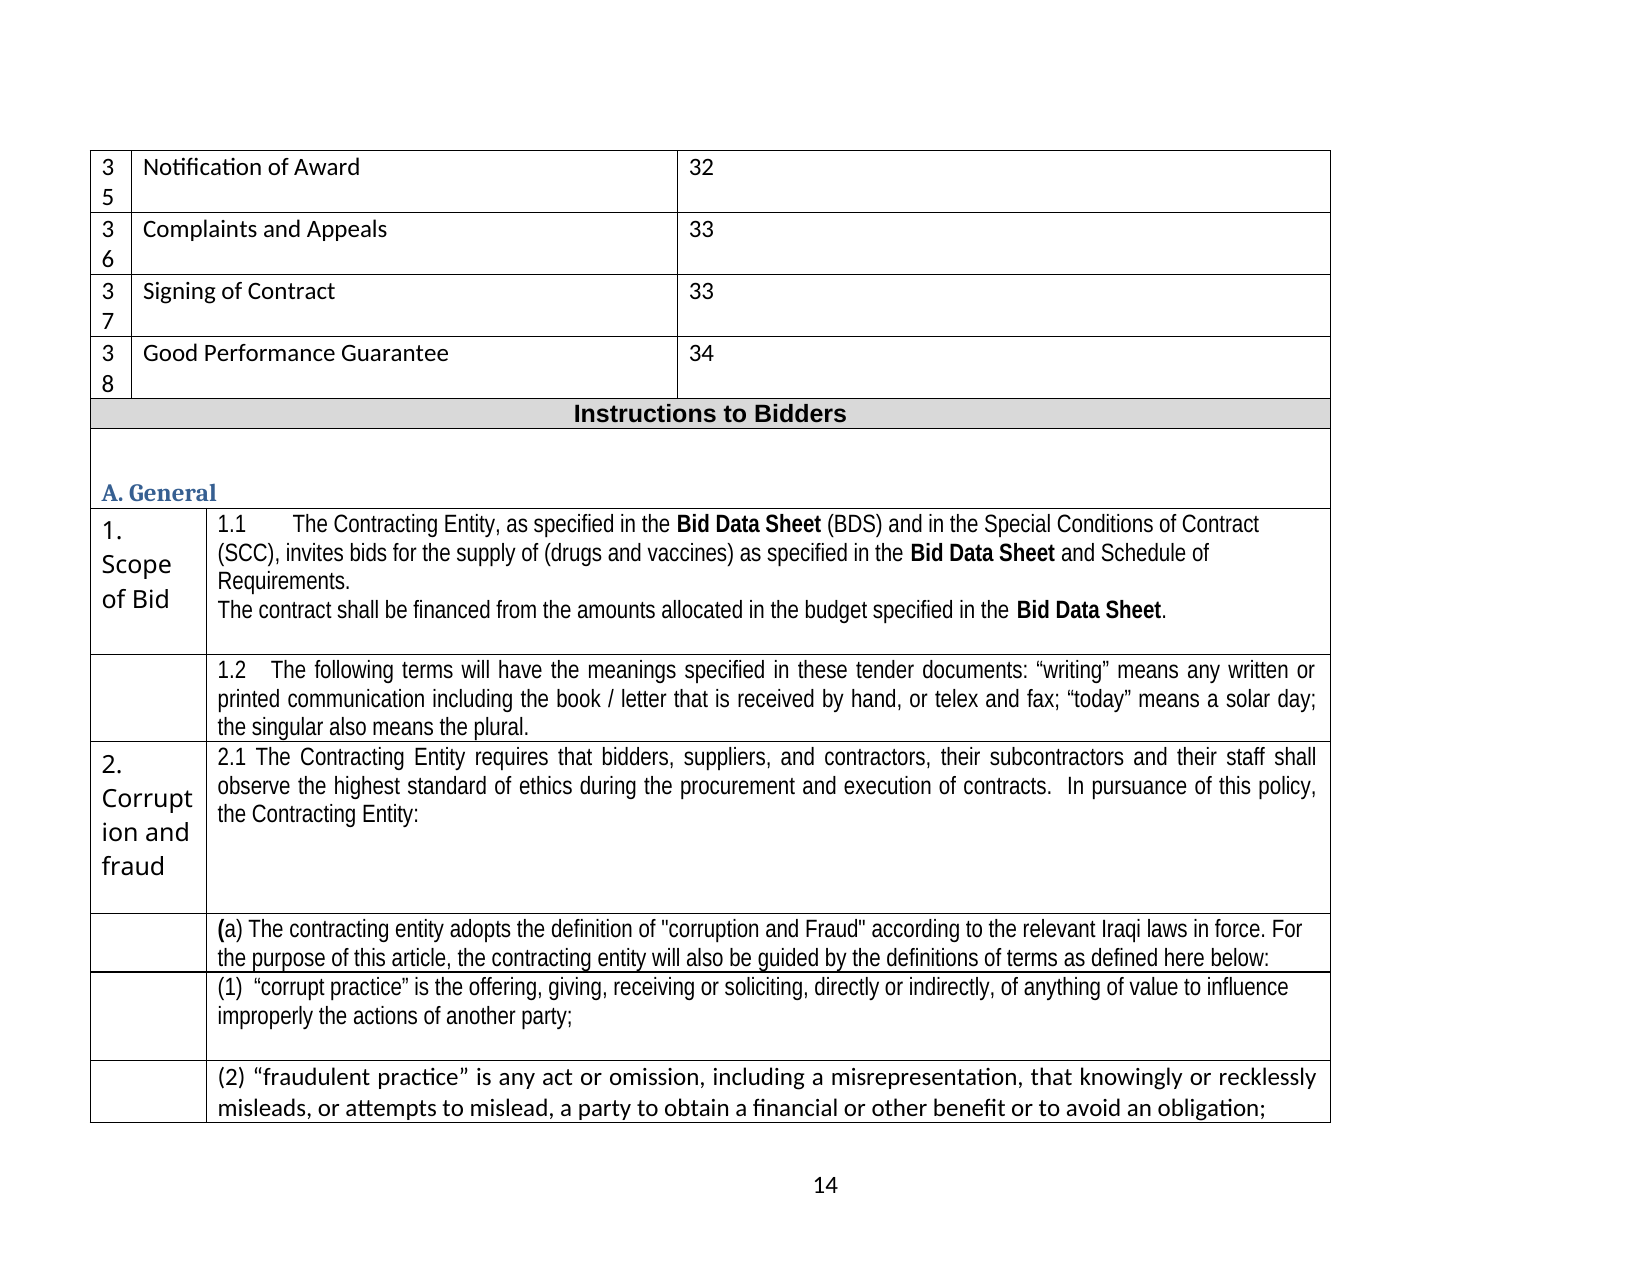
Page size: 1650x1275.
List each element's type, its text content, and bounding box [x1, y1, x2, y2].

table_cell Instructions to Bidders [91, 399, 1330, 428]
table_cell 2.1 The Contracting Entity requires that bidders, suppliers, and contractors, their subcontractors and their staff shall observe the highest standard of ethics during the procurement and execution of contracts. In pursuance of this policy, the Contracting Entity: [207, 742, 1330, 913]
table_cell [91, 655, 206, 741]
table_cell [91, 1061, 206, 1122]
table_cell [91, 973, 206, 1060]
table_cell A. General [91, 429, 1330, 508]
table_cell 33 [678, 213, 1330, 274]
table_cell (2) “fraudulent practice” is any act or omission, including a misrepresentation, that knowingly or recklessly misleads, or attempts to mislead, a party to obtain a financial or other benefit or to avoid an obligation; [207, 1061, 1330, 1122]
table_cell 1. Scope of Bid [91, 509, 206, 654]
table_cell (a) The contracting entity adopts the definition of "corruption and Fraud" according to the relevant Iraqi laws in force. For the purpose of this article, the contracting entity will also be guided by the definitions of terms as defined here below: [207, 914, 1330, 971]
table_cell 32 [678, 151, 1330, 212]
table_cell [91, 914, 206, 971]
table_cell 37 [91, 275, 131, 336]
table_cell Complaints and Appeals [132, 213, 677, 274]
table_cell 2. Corruption and fraud [91, 742, 206, 913]
table_cell 1.1 The Contracting Entity, as specified in the Bid Data Sheet (BDS) and in the Special Conditions of Contract (SCC), invites bids for the supply of (drugs and vaccines) as specified in the Bid Data Sheet and Schedule of Requirements. The contract shall be financed from the amounts allocated in the budget specified in the Bid Data Sheet. [207, 509, 1330, 654]
table_cell 36 [91, 213, 131, 274]
table_cell (1) “corrupt practice” is the offering, giving, receiving or soliciting, directly or indirectly, of anything of value to influence improperly the actions of another party; [207, 973, 1330, 1060]
table_cell Good Performance Guarantee [132, 337, 677, 398]
table_cell Notification of Award [132, 151, 677, 212]
table_cell Signing of Contract [132, 275, 677, 336]
table_cell 34 [678, 337, 1330, 398]
table_cell 38 [91, 337, 131, 398]
table_cell 1.2 The following terms will have the meanings specified in these tender documents: “writing” means any written or printed communication including the book / letter that is received by hand, or telex and fax; “today” means a solar day; the singular also means the plural. [207, 655, 1330, 741]
table_cell 33 [678, 275, 1330, 336]
table_cell 35 [91, 151, 131, 212]
